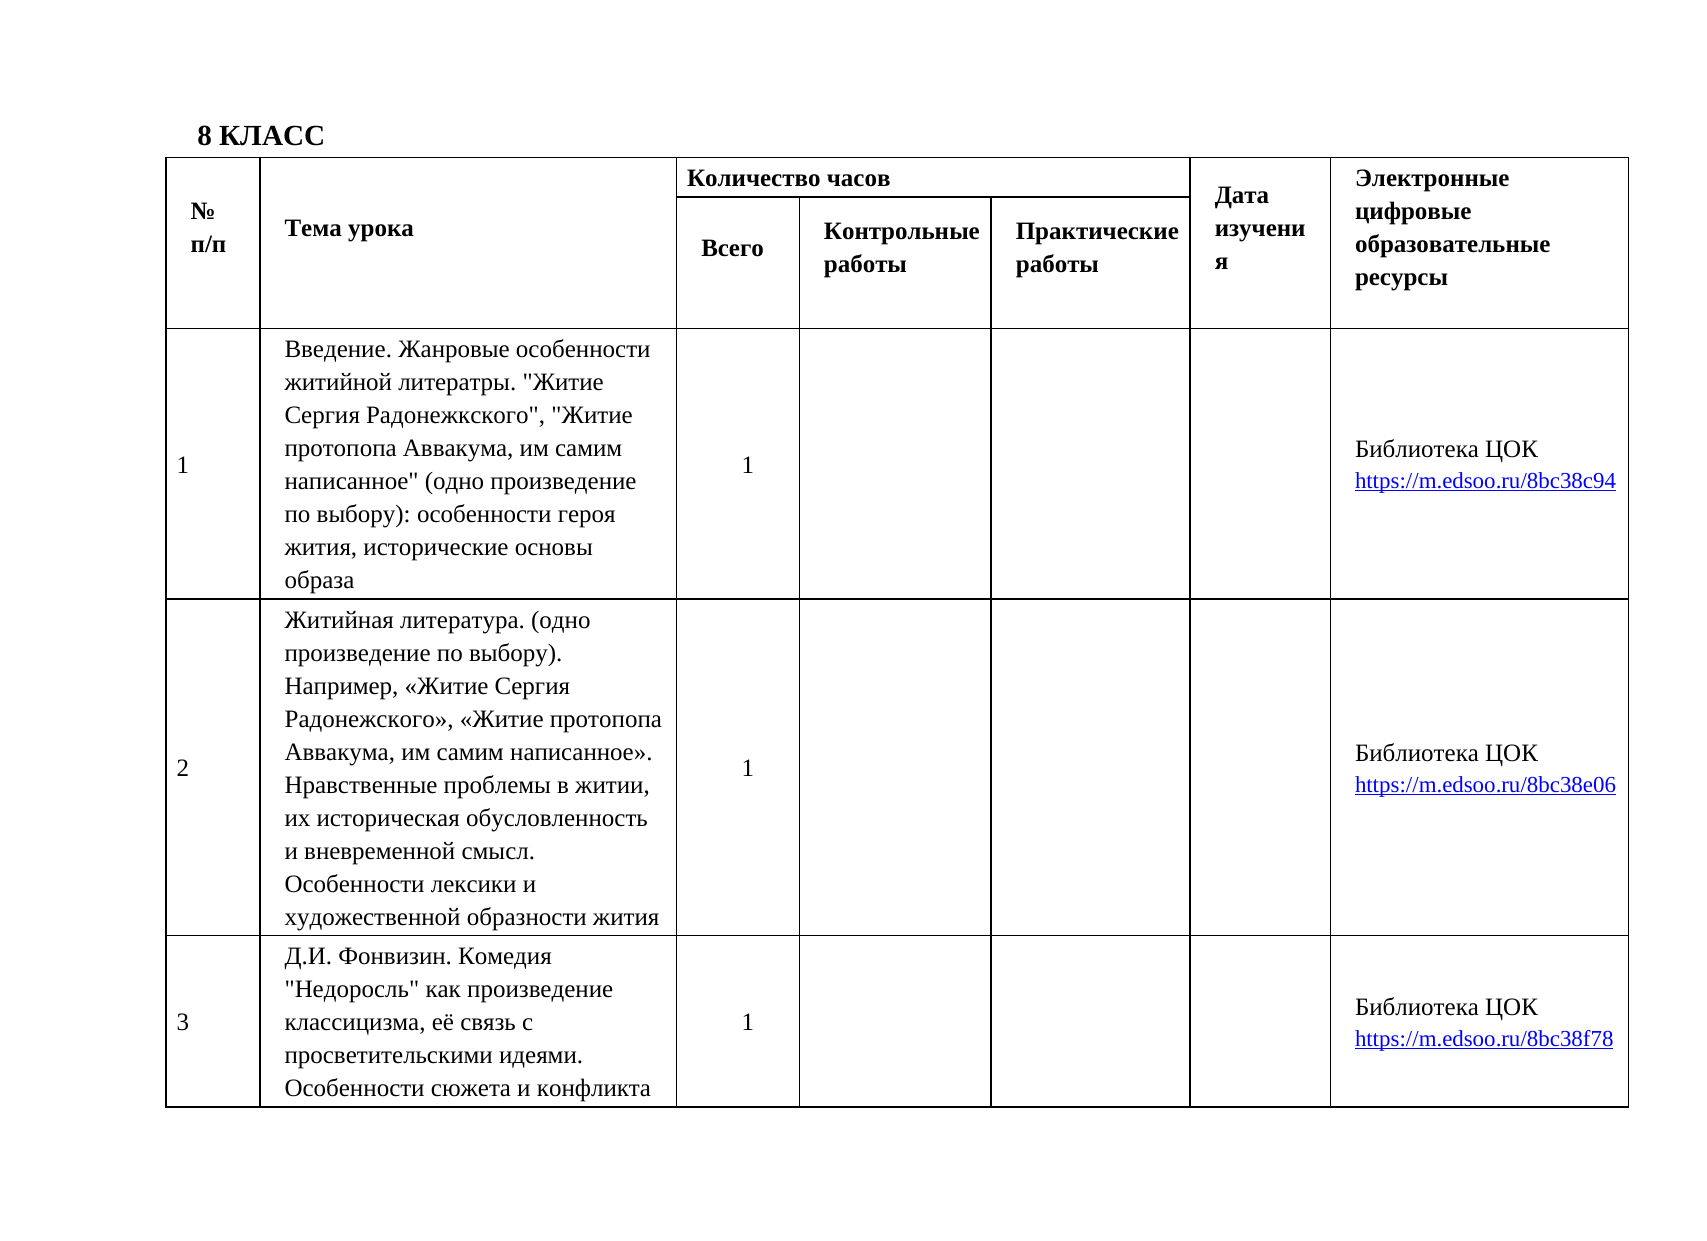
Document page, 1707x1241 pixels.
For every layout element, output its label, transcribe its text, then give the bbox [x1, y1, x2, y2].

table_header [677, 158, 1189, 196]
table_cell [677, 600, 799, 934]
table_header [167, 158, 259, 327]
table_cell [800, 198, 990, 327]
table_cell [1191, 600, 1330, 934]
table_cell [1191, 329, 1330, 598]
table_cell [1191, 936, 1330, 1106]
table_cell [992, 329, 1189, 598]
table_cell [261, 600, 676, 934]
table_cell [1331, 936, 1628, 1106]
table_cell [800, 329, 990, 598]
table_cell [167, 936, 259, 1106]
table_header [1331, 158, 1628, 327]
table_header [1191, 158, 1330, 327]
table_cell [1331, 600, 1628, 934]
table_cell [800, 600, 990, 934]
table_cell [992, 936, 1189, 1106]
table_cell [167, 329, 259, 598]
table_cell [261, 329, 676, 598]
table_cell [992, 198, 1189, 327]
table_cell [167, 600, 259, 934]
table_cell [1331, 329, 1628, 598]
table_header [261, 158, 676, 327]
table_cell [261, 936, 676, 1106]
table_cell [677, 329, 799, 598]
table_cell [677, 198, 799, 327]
text 8 КЛАСС [190, 118, 1618, 152]
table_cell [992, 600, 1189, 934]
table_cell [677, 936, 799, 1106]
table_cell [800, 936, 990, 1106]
